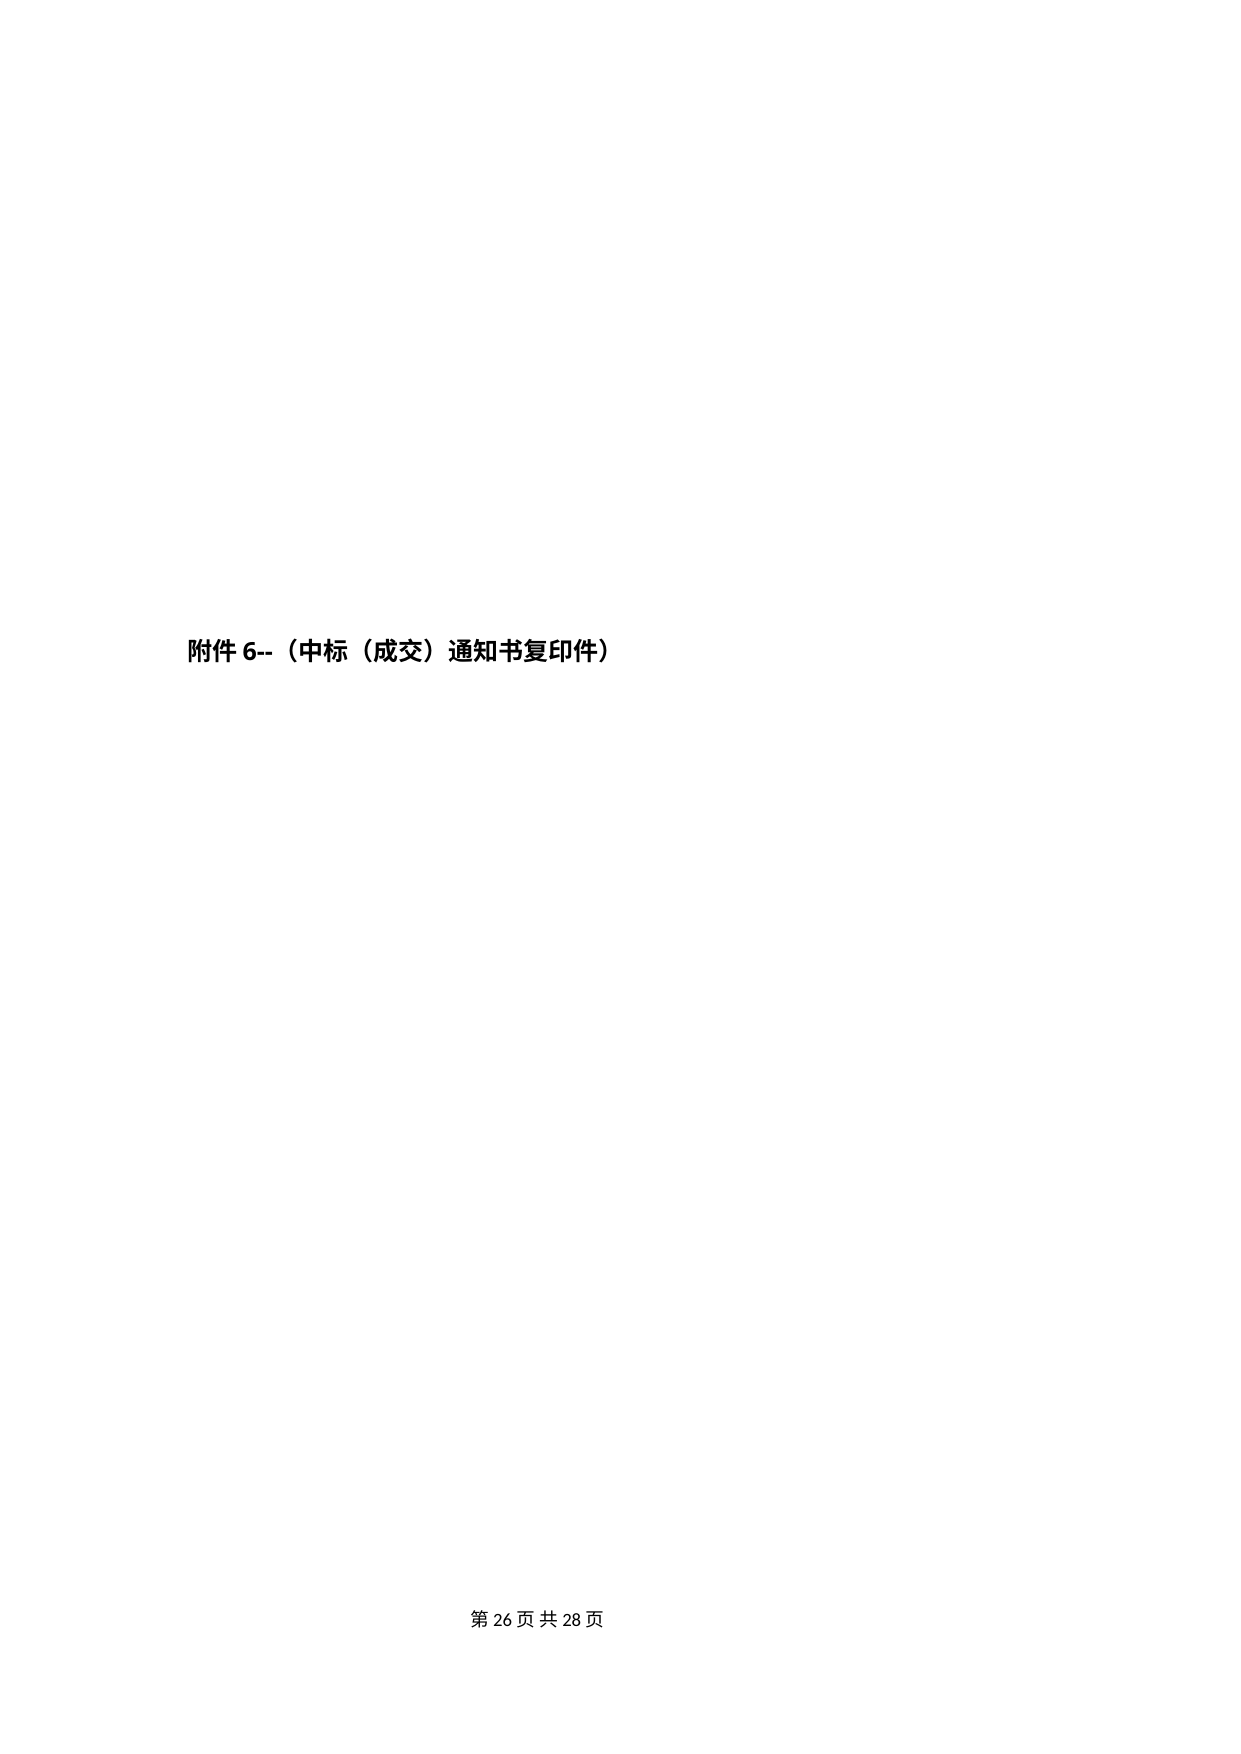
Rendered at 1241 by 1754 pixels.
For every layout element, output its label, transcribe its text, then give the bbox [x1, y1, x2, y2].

text 附件6--（中标（成交）通知书复印件） [187, 617, 1053, 682]
